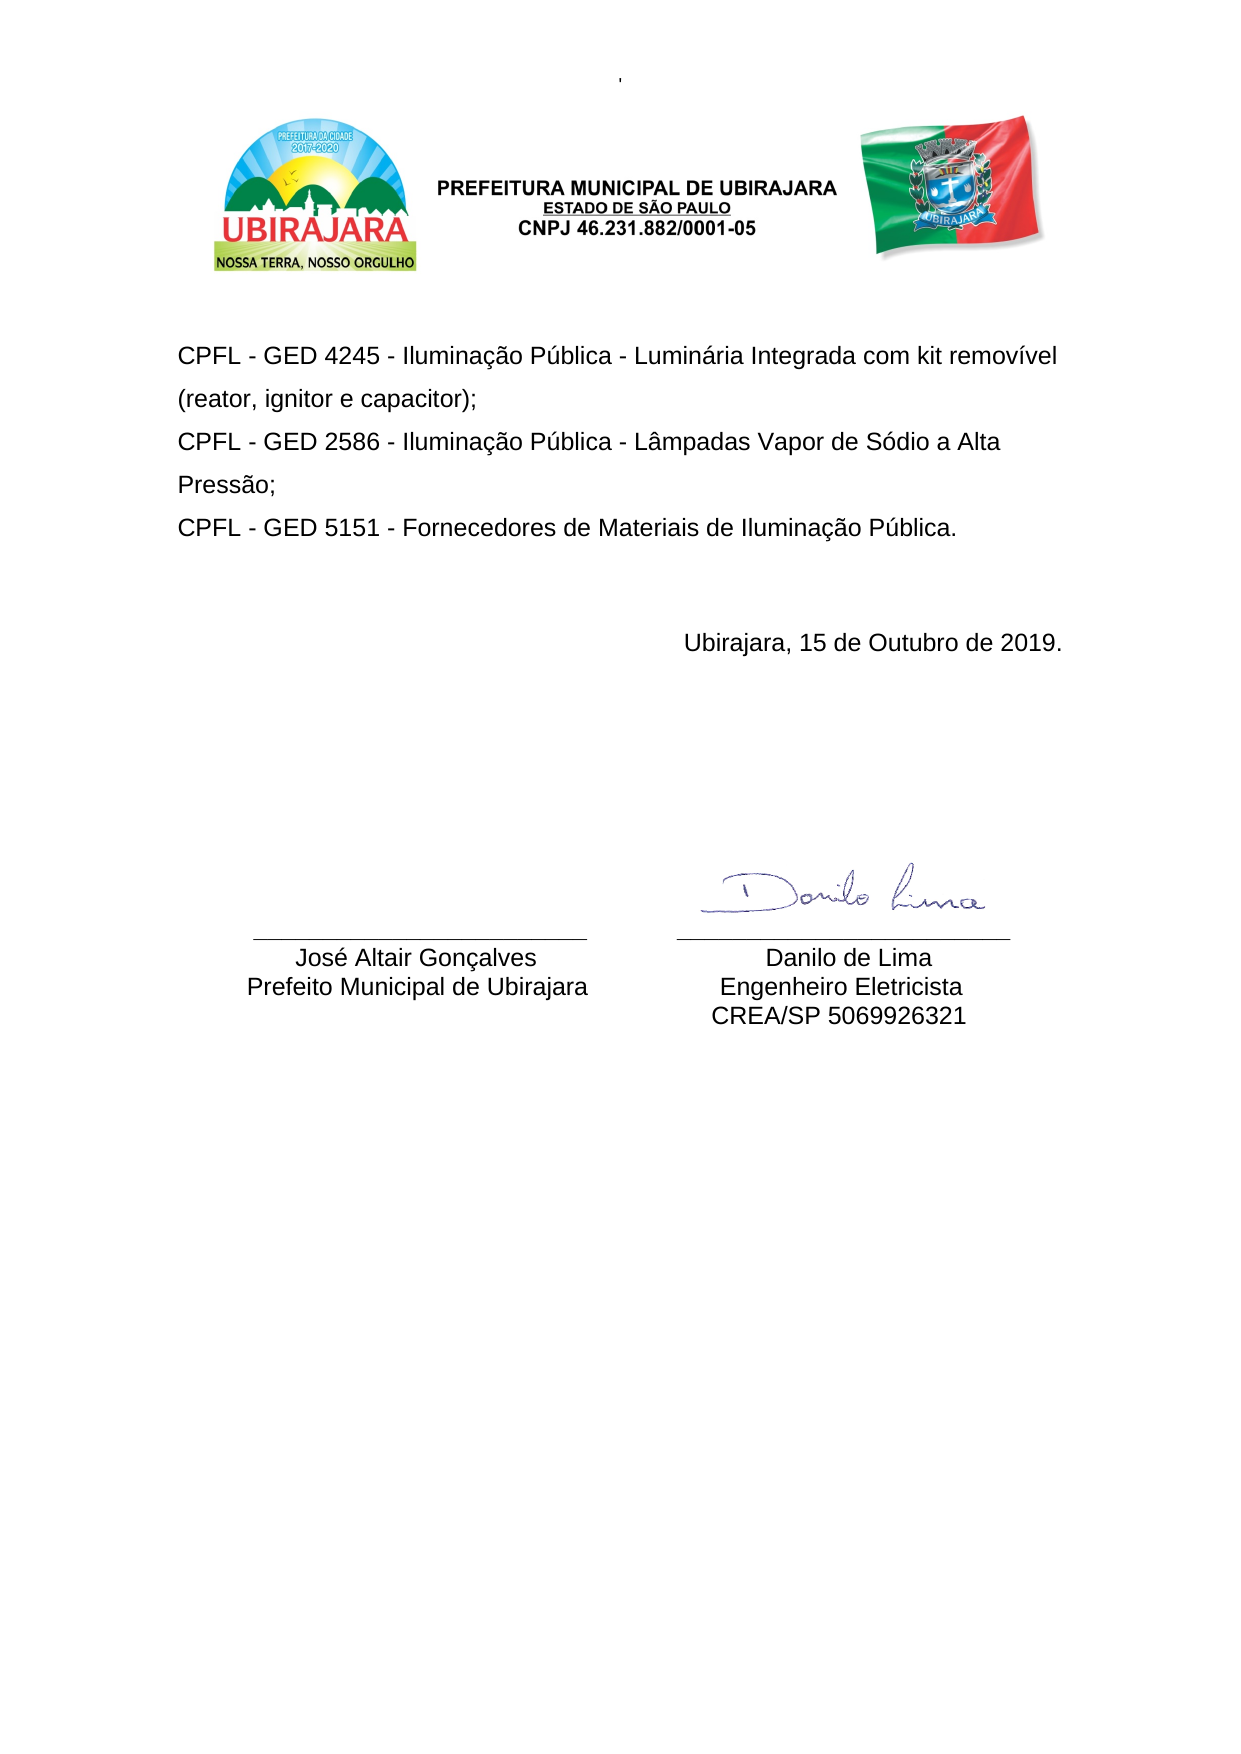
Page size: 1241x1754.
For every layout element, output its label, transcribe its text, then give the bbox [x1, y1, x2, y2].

text CPFL - GED 2586 - Iluminação Pública - Lâmpadas Vapor de Sódio a Alta Pressão; [177, 427, 1063, 499]
text CPFL - GED 4245 - Iluminação Pública - Luminária Integrada com kit removível (reator, ignitor e capacitor); [177, 341, 1063, 412]
text CPFL - GED 5151 - Fornecedores de Materiais de Iluminação Pública. [177, 513, 1063, 542]
picture [177, 95, 1063, 291]
picture [698, 858, 989, 915]
text José Altair Gonçalves Danilo de Lima Prefeito Municipal de Ubirajara Engenheiro Eletricista CREA/SP 5069926321 [177, 943, 1063, 1029]
text ________________________ ________________________ [177, 858, 1063, 943]
text Ubirajara, 15 de Outubro de 2019. [177, 628, 1063, 657]
